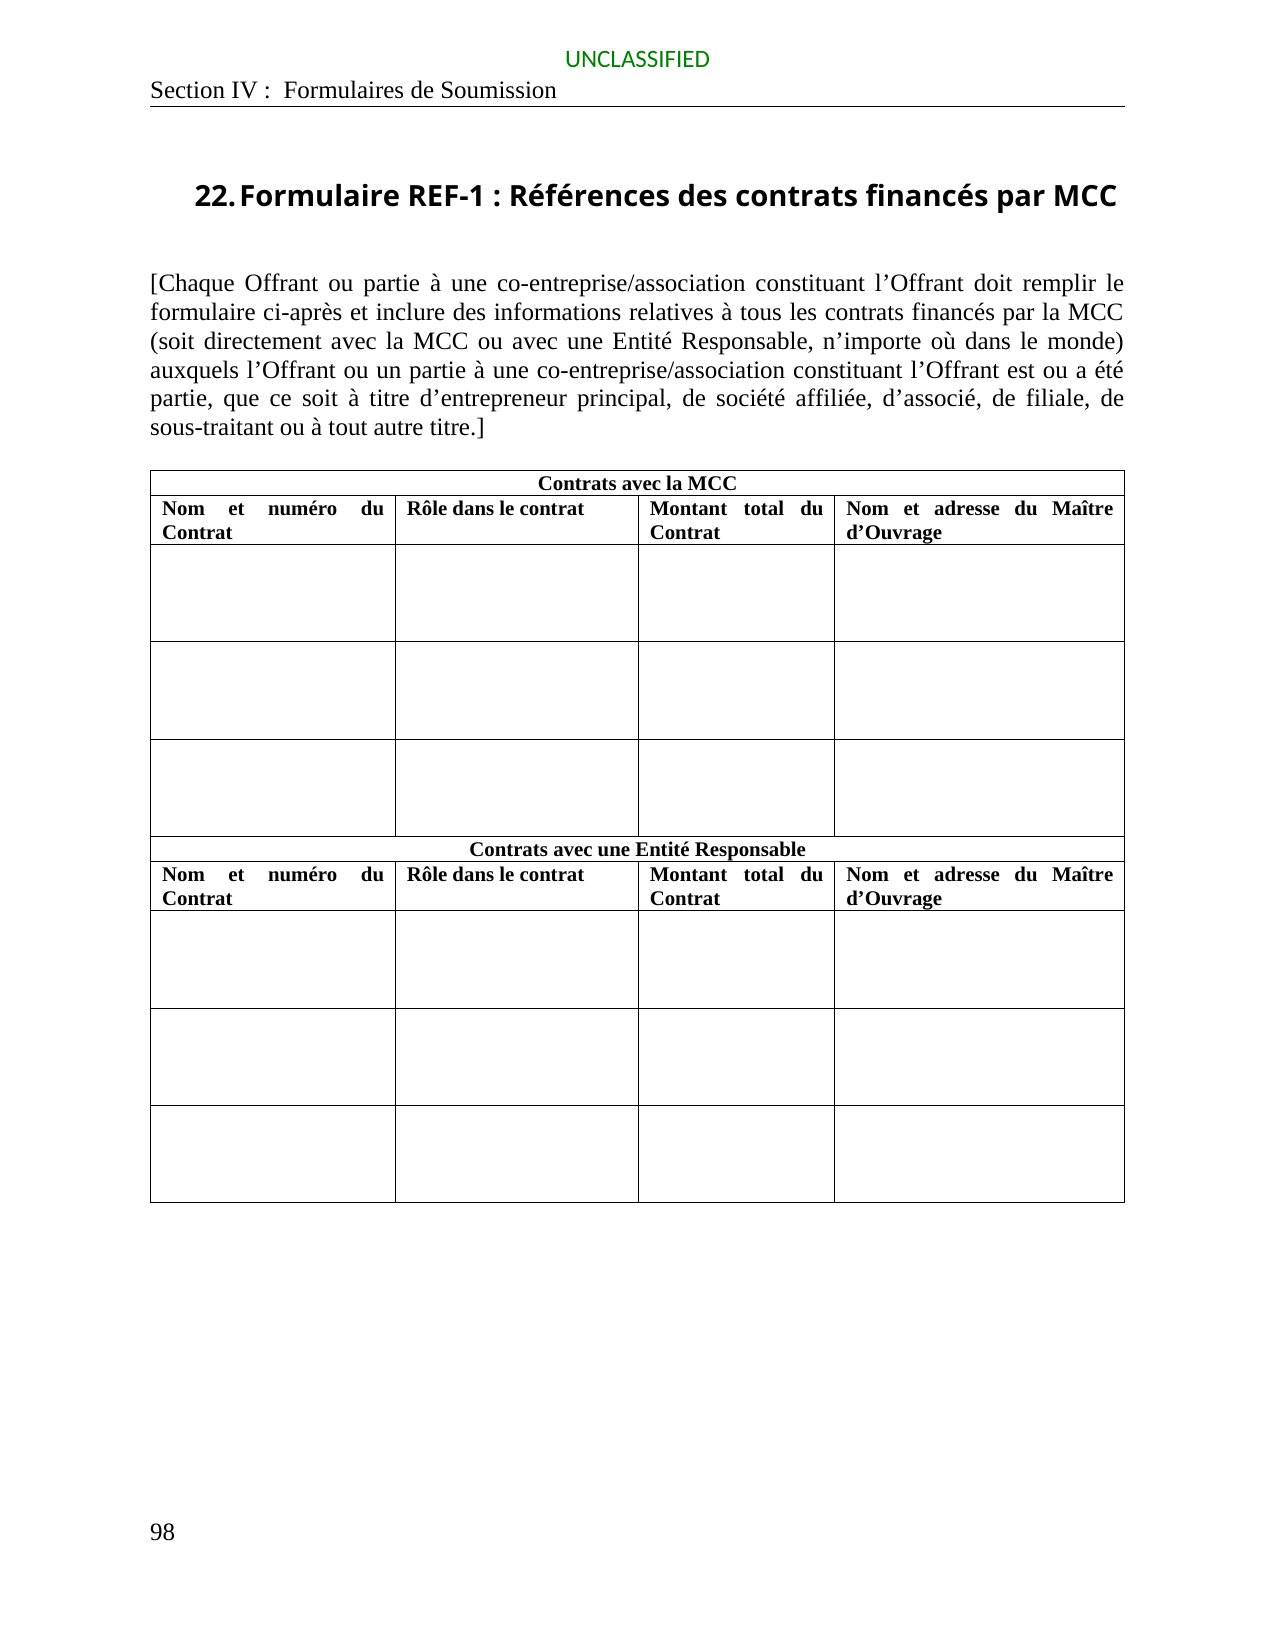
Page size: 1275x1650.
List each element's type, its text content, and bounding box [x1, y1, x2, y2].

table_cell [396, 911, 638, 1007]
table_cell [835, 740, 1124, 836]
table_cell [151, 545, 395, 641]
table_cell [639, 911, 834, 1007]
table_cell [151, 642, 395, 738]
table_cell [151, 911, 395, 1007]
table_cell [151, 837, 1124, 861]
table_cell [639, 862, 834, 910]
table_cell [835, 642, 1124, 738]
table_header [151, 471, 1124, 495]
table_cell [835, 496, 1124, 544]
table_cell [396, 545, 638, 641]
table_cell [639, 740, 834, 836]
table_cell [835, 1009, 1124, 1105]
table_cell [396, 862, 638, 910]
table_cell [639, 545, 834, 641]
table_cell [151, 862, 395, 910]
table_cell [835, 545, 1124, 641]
subtitle Formulaire REF-1 : Références des contrats financés par MCC [187, 175, 1125, 215]
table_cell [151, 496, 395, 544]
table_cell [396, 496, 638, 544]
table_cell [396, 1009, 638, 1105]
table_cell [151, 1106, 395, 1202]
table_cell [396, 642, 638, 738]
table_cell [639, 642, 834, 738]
text [Chaque Offrant ou partie à une co-entreprise/association constituant l’Offrant doit remplir le formulaire ci-après et inclure des informations relatives à tous les contrats financés par la MCC (soit directement avec la MCC ou avec une Entité Responsable, n’importe où dans le monde) auxquels l’Offrant ou un partie à une co-entreprise/association constituant l’Offrant est ou a été partie, que ce soit à titre d’entrepreneur principal, de société affiliée, d’associé, de filiale, de sous-traitant ou à tout autre titre.] [150, 268, 1125, 441]
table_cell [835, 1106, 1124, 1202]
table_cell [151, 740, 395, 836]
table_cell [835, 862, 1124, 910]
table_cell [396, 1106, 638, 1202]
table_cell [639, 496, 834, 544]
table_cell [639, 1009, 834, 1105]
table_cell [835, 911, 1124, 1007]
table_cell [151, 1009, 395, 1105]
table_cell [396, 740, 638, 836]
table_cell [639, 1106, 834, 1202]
